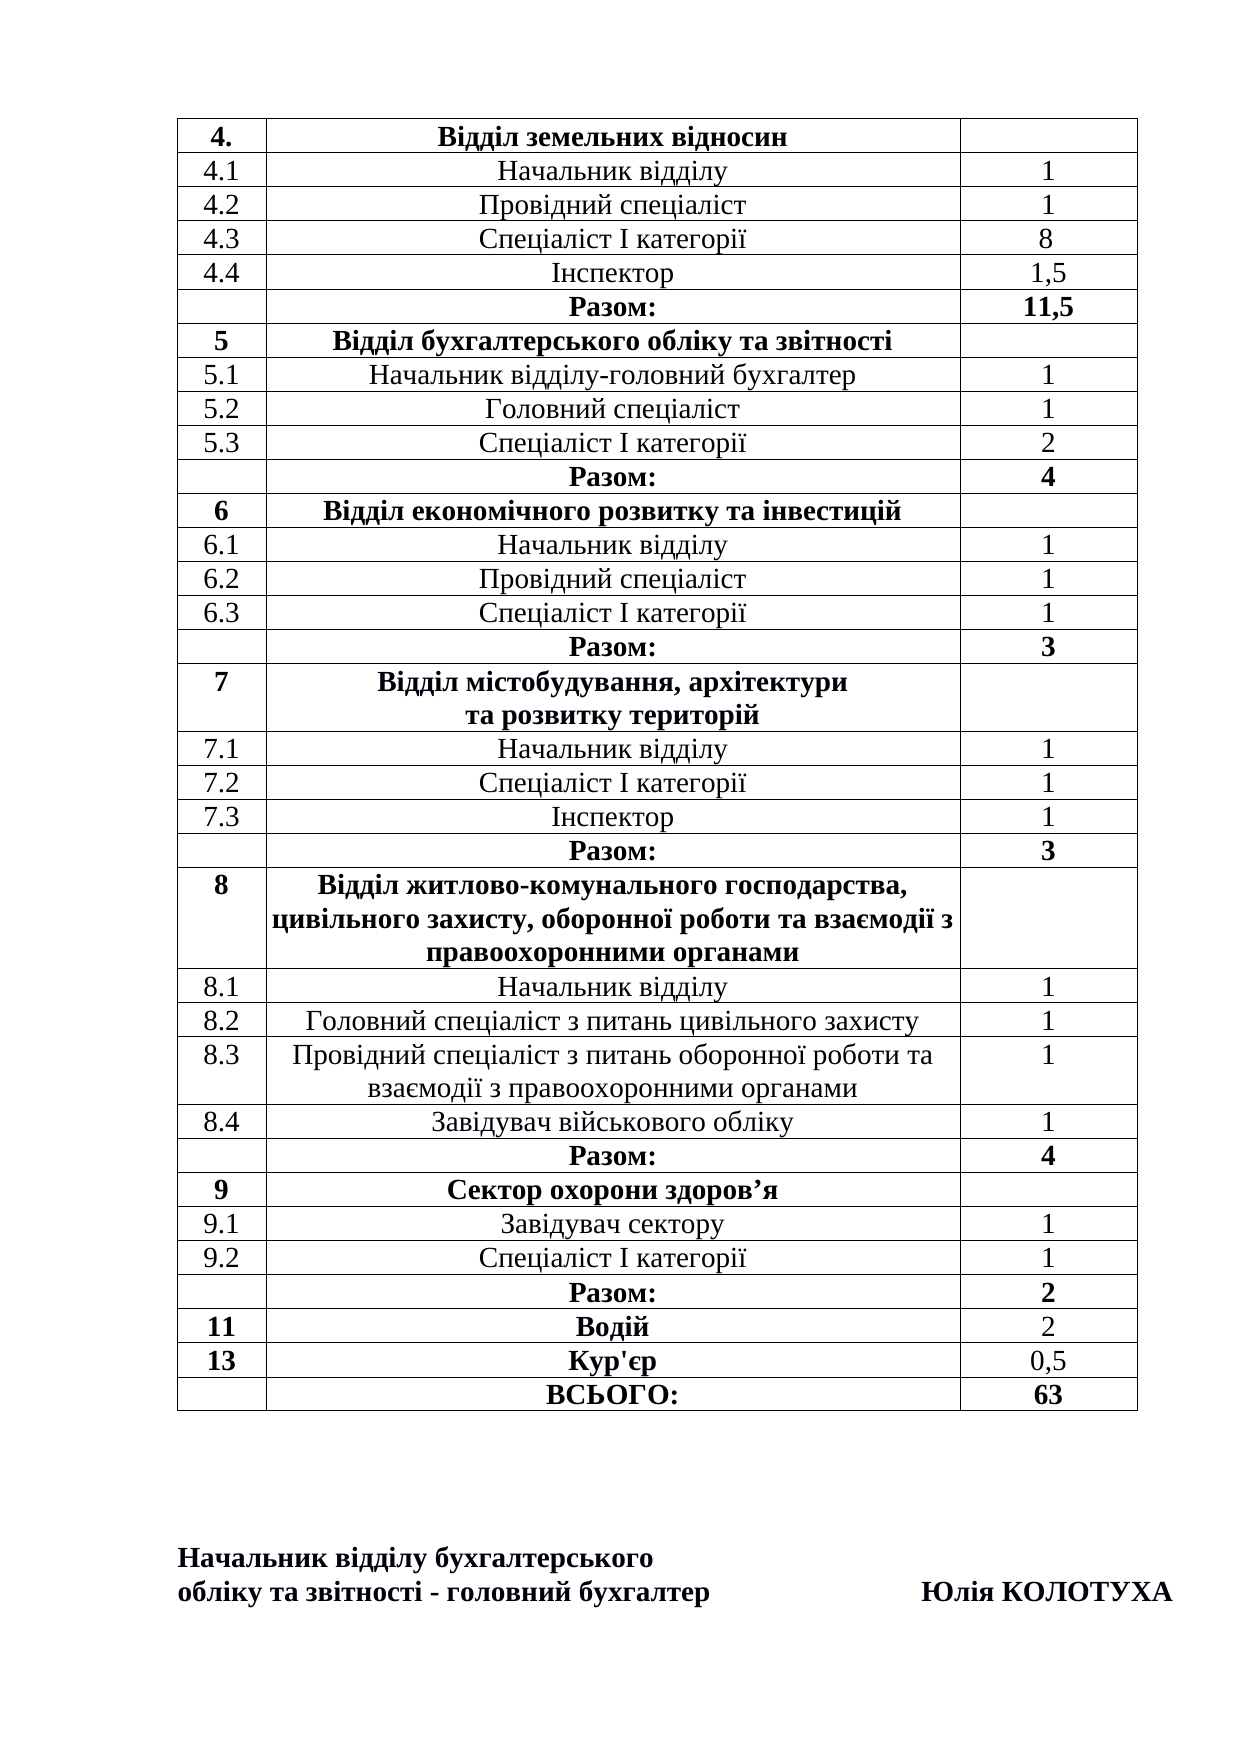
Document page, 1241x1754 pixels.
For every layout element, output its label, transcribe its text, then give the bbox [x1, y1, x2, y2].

table_cell [961, 868, 1137, 968]
table_cell 8.2 [178, 1003, 266, 1036]
table_cell 7 [178, 664, 266, 731]
table_cell [178, 630, 266, 663]
table_cell 6 [178, 494, 266, 527]
table_cell Начальник відділу-головний бухгалтер [267, 358, 960, 391]
table_cell 1 [961, 969, 1137, 1002]
table_cell 8 [178, 868, 266, 968]
table_cell Спеціаліст І категорії [267, 766, 960, 799]
table_cell Провідний спеціаліст з питань оборонної роботи та взаємодії з правоохоронними органами [267, 1037, 960, 1104]
table_cell Інспектор [267, 255, 960, 288]
table_cell 13 [178, 1343, 266, 1376]
table_cell [178, 1275, 266, 1308]
table_cell Інспектор [267, 800, 960, 833]
table_cell 8.1 [178, 969, 266, 1002]
table_cell Кур'єр [267, 1343, 960, 1376]
table_cell Спеціаліст І категорії [267, 221, 960, 254]
table_cell 6.1 [178, 528, 266, 561]
table_cell Спеціаліст І категорії [267, 596, 960, 629]
table_cell [178, 834, 266, 867]
table_cell Начальник відділу [267, 528, 960, 561]
table_cell 63 [961, 1378, 1137, 1410]
table_cell Відділ економічного розвитку та інвестицій [267, 494, 960, 527]
table_cell Спеціаліст І категорії [267, 426, 960, 459]
table_cell Разом: [267, 1275, 960, 1308]
table_cell Разом: [267, 460, 960, 493]
table_cell 6.3 [178, 596, 266, 629]
table_cell 7.2 [178, 766, 266, 799]
table_cell 8.4 [178, 1105, 266, 1138]
table_cell Провідний спеціаліст [267, 562, 960, 595]
table_cell Головний спеціаліст [267, 392, 960, 425]
table_cell Сектор охорони здоров’я [267, 1173, 960, 1206]
table_cell [961, 494, 1137, 527]
table_cell 0,5 [961, 1343, 1137, 1376]
table_cell 2 [961, 1309, 1137, 1342]
table_cell 1 [961, 562, 1137, 595]
table_cell Разом: [267, 630, 960, 663]
table_cell ВСЬОГО: [267, 1378, 960, 1410]
table_cell Завідувач військового обліку [267, 1105, 960, 1138]
table_cell Відділ містобудування, архітектури та розвитку територій [267, 664, 960, 731]
table_cell 4.3 [178, 221, 266, 254]
table_cell 9.1 [178, 1207, 266, 1240]
table_cell 7.1 [178, 732, 266, 765]
table_cell 1 [961, 1003, 1137, 1036]
table_cell 1 [961, 1241, 1137, 1274]
table_cell 8.3 [178, 1037, 266, 1104]
table_cell Водій [267, 1309, 960, 1342]
table_cell 11,5 [961, 290, 1137, 322]
table_cell Спеціаліст І категорії [267, 1241, 960, 1274]
table_cell 1 [961, 153, 1137, 186]
table_cell 5.2 [178, 392, 266, 425]
table_cell Разом: [267, 290, 960, 322]
table_cell [961, 119, 1137, 152]
table_cell [178, 1378, 266, 1410]
table_cell 1 [961, 800, 1137, 833]
table_cell [178, 1139, 266, 1172]
table_cell Відділ земельних відносин [267, 119, 960, 152]
table_cell 5.1 [178, 358, 266, 391]
table_cell 9.2 [178, 1241, 266, 1274]
table_cell 9 [178, 1173, 266, 1206]
table_cell 1 [961, 392, 1137, 425]
table_cell 1,5 [961, 255, 1137, 288]
table_cell [961, 664, 1137, 731]
table_cell Начальник відділу [267, 732, 960, 765]
table_cell 3 [961, 834, 1137, 867]
text обліку та звітності - головний бухгалтер Юлія КОЛОТУХА [177, 1574, 1181, 1607]
table_cell Провідний спеціаліст [267, 187, 960, 220]
table_cell 2 [961, 1275, 1137, 1308]
table_cell 3 [961, 630, 1137, 663]
table_cell 6.2 [178, 562, 266, 595]
table_cell [961, 324, 1137, 357]
table_cell [178, 290, 266, 322]
table_cell 8 [961, 221, 1137, 254]
table_cell 4. [178, 119, 266, 152]
table_cell 1 [961, 187, 1137, 220]
table_cell 4 [961, 1139, 1137, 1172]
table_cell Начальник відділу [267, 969, 960, 1002]
table_cell 1 [961, 766, 1137, 799]
table_cell [961, 1173, 1137, 1206]
table_cell 11 [178, 1309, 266, 1342]
table_cell Відділ бухгалтерського обліку та звітності [267, 324, 960, 357]
table_cell 4.2 [178, 187, 266, 220]
table_cell 1 [961, 1207, 1137, 1240]
table_cell [178, 460, 266, 493]
table_cell 7.3 [178, 800, 266, 833]
table_cell Відділ житлово-комунального господарства, цивільного захисту, оборонної роботи та взаємодії з правоохоронними органами [267, 868, 960, 968]
table_cell 4.1 [178, 153, 266, 186]
table_cell 5 [178, 324, 266, 357]
table_cell Головний спеціаліст з питань цивільного захисту [267, 1003, 960, 1036]
table_cell Разом: [267, 1139, 960, 1172]
text Начальник відділу бухгалтерського [177, 1540, 1181, 1574]
table_cell Завідувач сектору [267, 1207, 960, 1240]
table_cell 5.3 [178, 426, 266, 459]
table_cell 1 [961, 528, 1137, 561]
table_cell Начальник відділу [267, 153, 960, 186]
table_cell 1 [961, 596, 1137, 629]
table_cell 1 [961, 358, 1137, 391]
table_cell 2 [961, 426, 1137, 459]
table_cell 1 [961, 732, 1137, 765]
table_cell Разом: [267, 834, 960, 867]
table_cell 1 [961, 1037, 1137, 1104]
table_cell 1 [961, 1105, 1137, 1138]
table_cell 4.4 [178, 255, 266, 288]
table_cell 4 [961, 460, 1137, 493]
